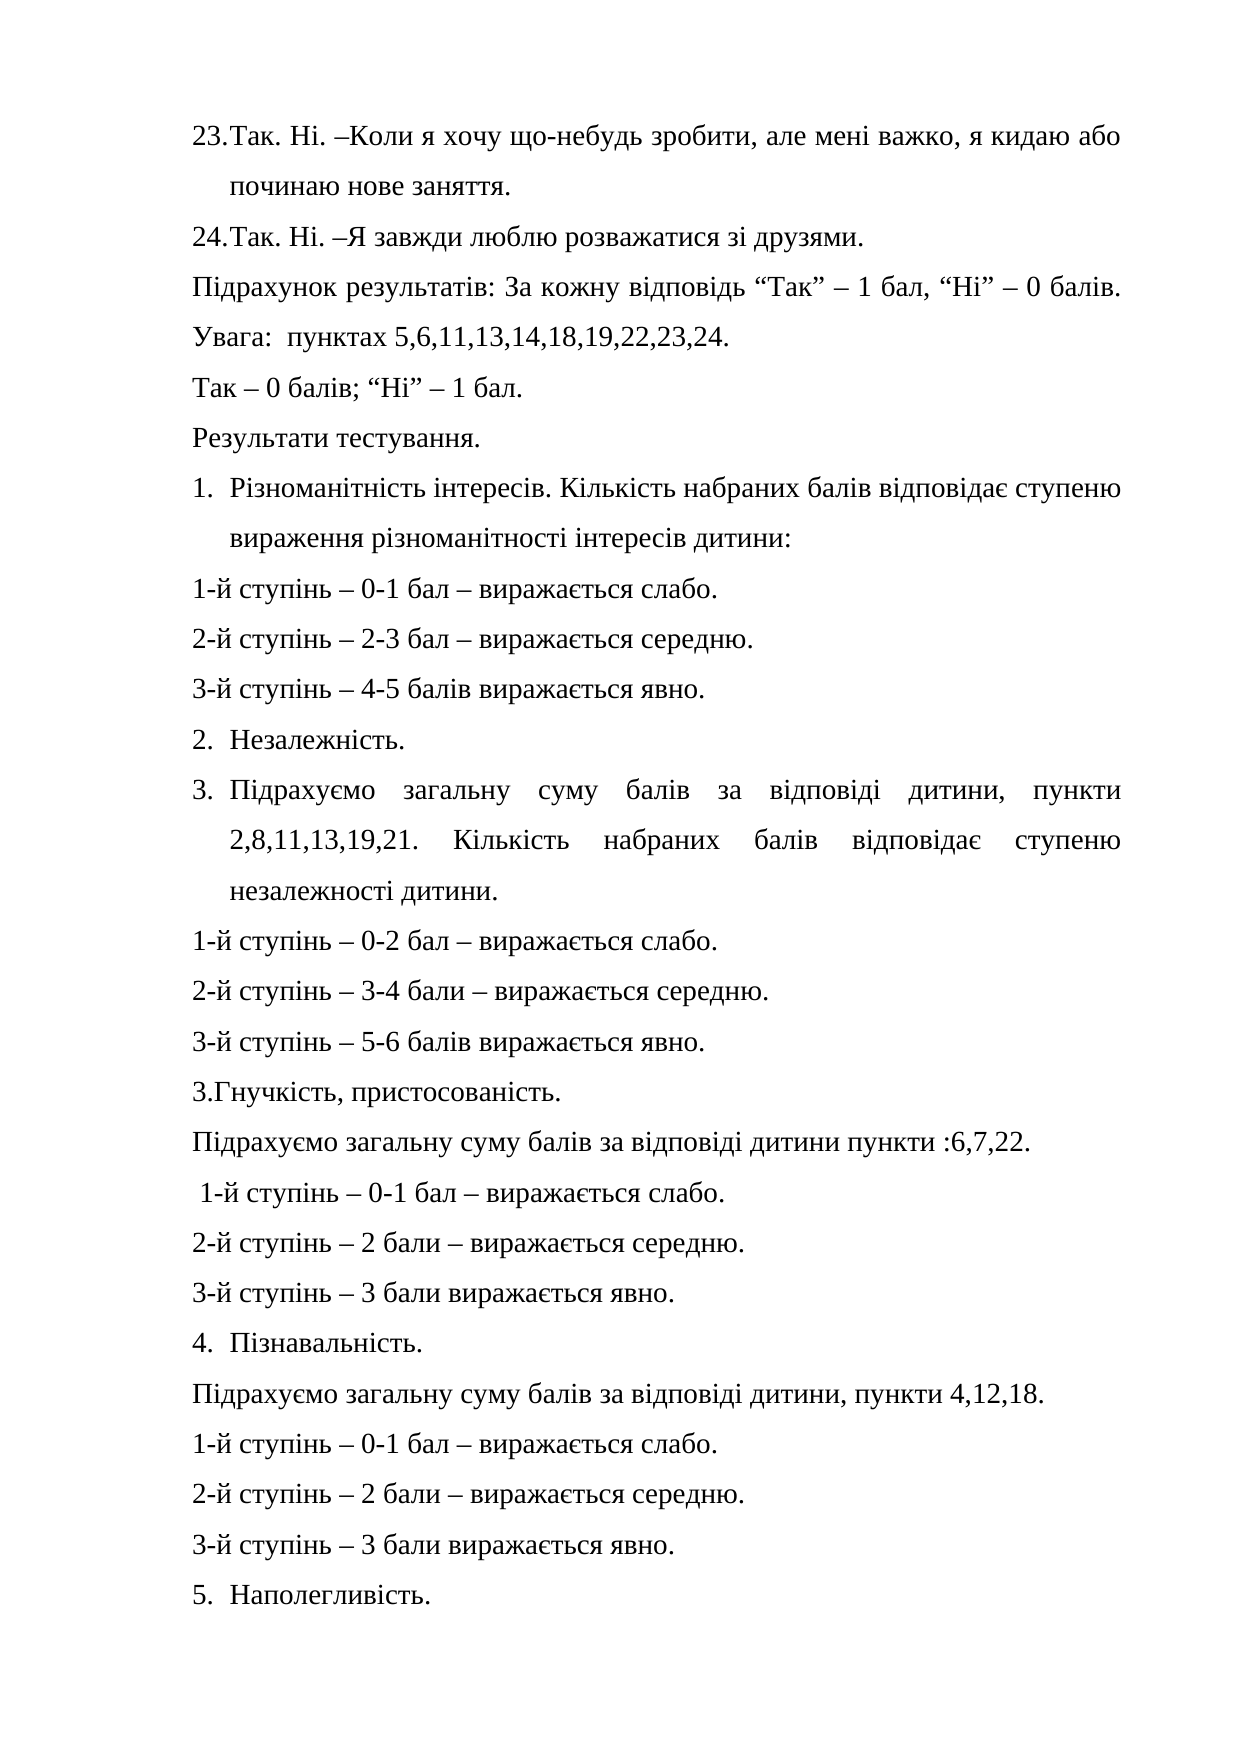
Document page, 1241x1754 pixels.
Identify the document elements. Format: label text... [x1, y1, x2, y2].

text 3-й ступінь – 3 бали виражається явно. [192, 1527, 1122, 1560]
list Різноманітність інтересів. Кількість набраних балів відповідає ступеню вираження різноманітності інтересів дитини: [192, 470, 1122, 554]
list Підрахуємо загальну суму балів за відповіді дитини, пункти 2,8,11,13,19,21. Кількість набраних балів відповідає ступеню незалежності дитини. [192, 772, 1122, 906]
text Так – 0 балів; “Ні” – 1 бал. [192, 370, 1122, 403]
list Пізнавальність. [192, 1326, 1122, 1359]
list Так. Ні. –Коли я хочу що-небудь зробити, але мені важко, я кидаю або починаю нове заняття. [192, 118, 1122, 202]
text 3-й ступінь – 3 бали виражається явно. [192, 1275, 1122, 1309]
text Результати тестування. [192, 420, 1122, 453]
list Так. Ні. –Я завжди люблю розважатися зі друзями. [192, 219, 1122, 252]
list Незалежність. [192, 722, 1122, 755]
text 1-й ступінь – 0-1 бал – виражається слабо. [192, 571, 1122, 604]
text 3.Гнучкість, пристосованість. [192, 1074, 1122, 1108]
text 1-й ступінь – 0-2 бал – виражається слабо. [192, 923, 1122, 957]
list Наполегливість. [192, 1577, 1122, 1611]
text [192, 1477, 1122, 1510]
text Підрахуємо загальну суму балів за відповіді дитини пункти :6,7,22. [192, 1124, 1122, 1158]
text 1-й ступінь – 0-1 бал – виражається слабо. [192, 1175, 1122, 1208]
text 3-й ступінь – 5-6 балів виражається явно. [192, 1024, 1122, 1057]
text Підрахуємо загальну суму балів за відповіді дитини, пункти 4,12,18. [192, 1376, 1122, 1409]
text 3-й ступінь – 4-5 балів виражається явно. [192, 672, 1122, 705]
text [192, 1426, 1122, 1460]
text 2-й ступінь – 2-3 бал – виражається середню. [192, 621, 1122, 655]
text 2-й ступінь – 3-4 бали – виражається середню. [192, 973, 1122, 1007]
text 2-й ступінь – 2 бали – виражається середню. [192, 1225, 1122, 1258]
text Підрахунок результатів: За кожну відповідь “Так” – 1 бал, “Ні” – 0 балів. Увага: пунктах 5,6,11,13,14,18,19,22,23,24. [192, 269, 1122, 353]
